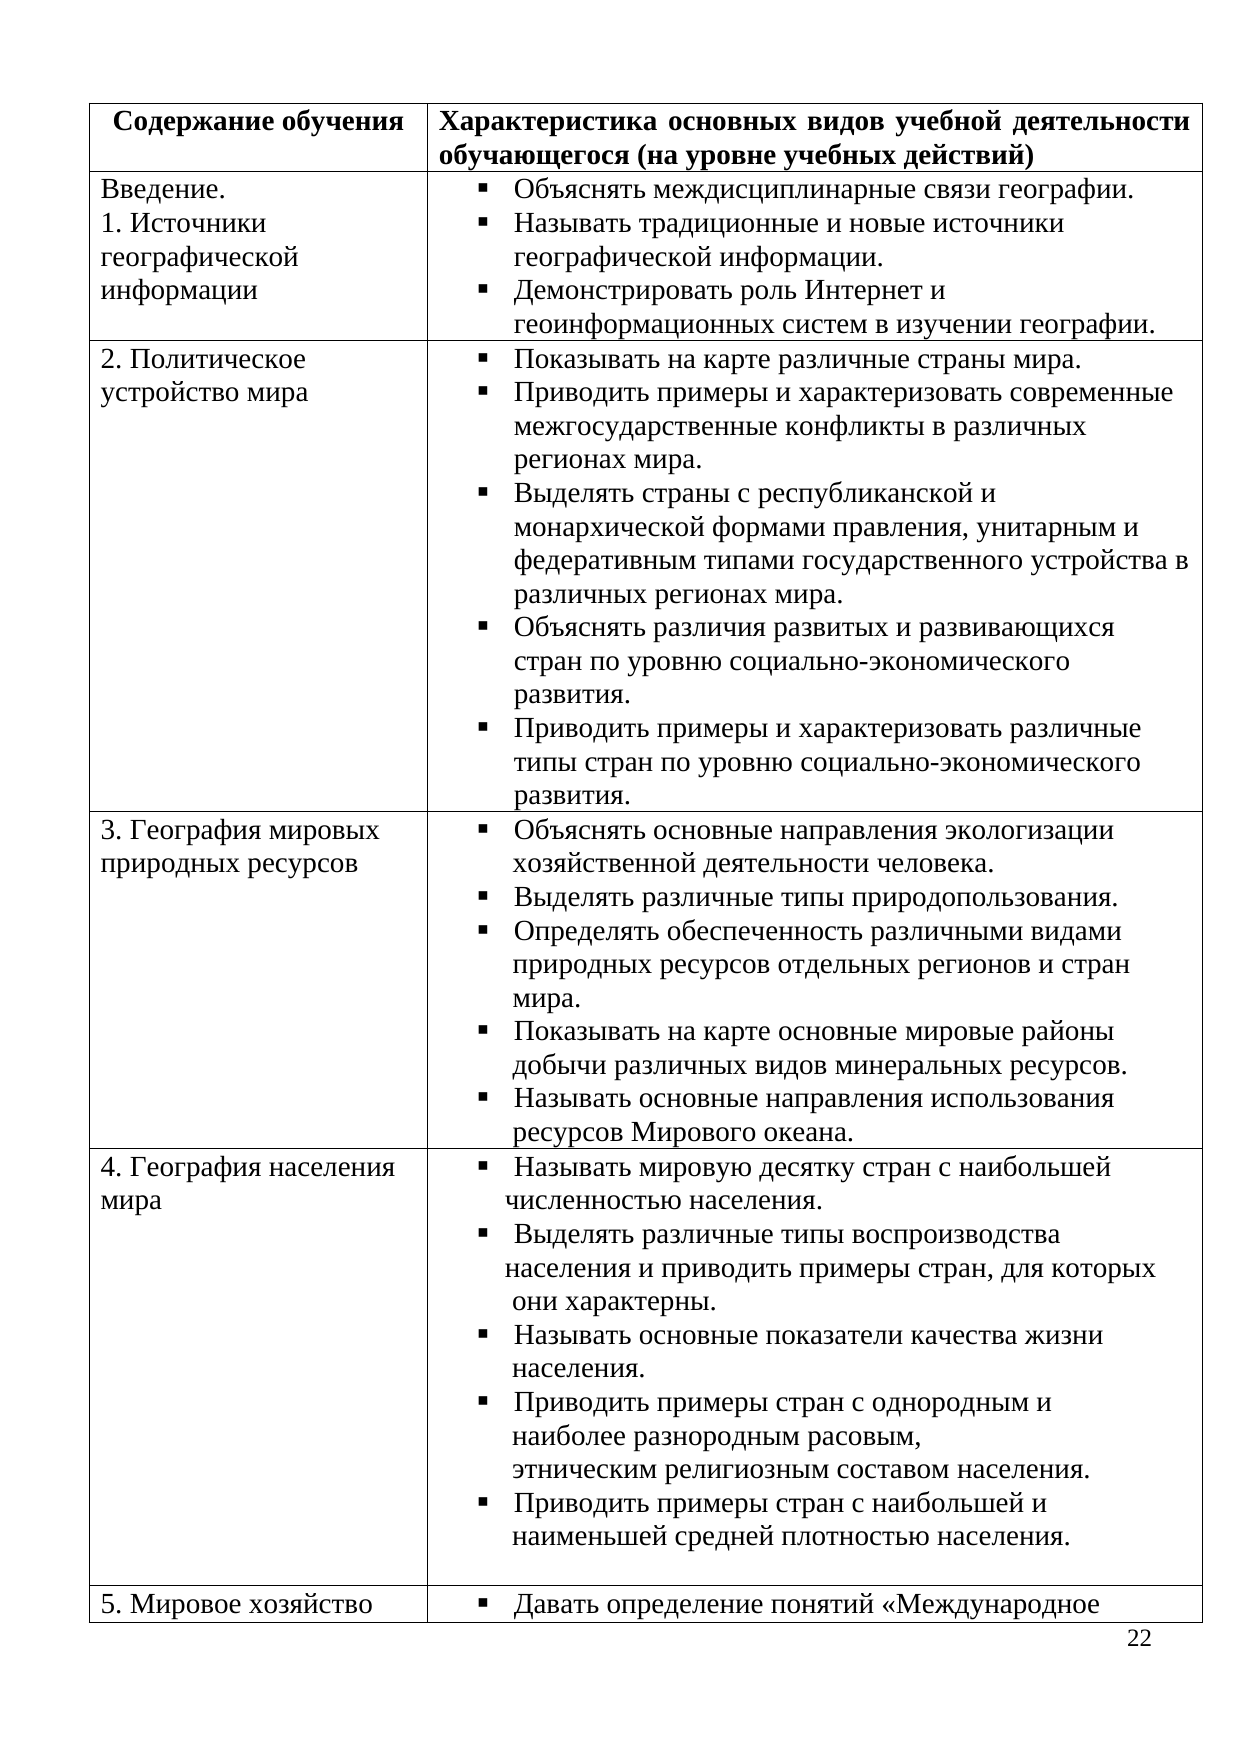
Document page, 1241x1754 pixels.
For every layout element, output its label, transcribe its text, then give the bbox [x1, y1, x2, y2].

table_cell Объяснять междисциплинарные связи географии. Называть традиционные и новые источники географической информации. Демонстрировать роль Интернет и геоинформационных систем в изучении географии. [428, 172, 1202, 340]
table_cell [428, 1586, 1202, 1622]
table_header Содержание обучения [90, 104, 427, 171]
table_header Характеристика основных видов учебной деятельности обучающегося (на уровне учебных действий) [428, 104, 1202, 171]
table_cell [90, 1586, 427, 1622]
table_cell Называть мировую десятку стран с наибольшей численностью населения. Выделять различные типы воспроизводства населения и приводить примеры стран, для которых они характерны. Называть основные показатели качества жизни населения. Приводить примеры стран с однородным и наиболее разнородным расовым, этническим религиозным составом населения. Приводить примеры стран с наибольшей и наименьшей средней плотностью населения. [428, 1149, 1202, 1585]
table_cell 4. География населения мира [90, 1149, 427, 1585]
table_cell Показывать на карте различные страны мира. Приводить примеры и характеризовать современные межгосударственные конфликты в различных регионах мира. Выделять страны с республиканской и монархической формами правления, унитарным и федеративным типами государственного устройства в различных регионах мира. Объяснять различия развитых и развивающихся стран по уровню социально-экономического развития. Приводить примеры и характеризовать различные типы стран по уровню социально-экономического развития. [428, 341, 1202, 811]
table_cell 2. Политическое устройство мира [90, 341, 427, 811]
table_cell 3. География мировых природных ресурсов [90, 812, 427, 1148]
table_cell Введение. 1. Источники географической информации [90, 172, 427, 340]
table_cell Объяснять основные направления экологизации хозяйственной деятельности человека. Выделять различные типы природопользования. Определять обеспеченность различными видами природных ресурсов отдельных регионов и стран мира. Показывать на карте основные мировые районы добычи различных видов минеральных ресурсов. Называть основные направления использования ресурсов Мирового океана. [428, 812, 1202, 1148]
